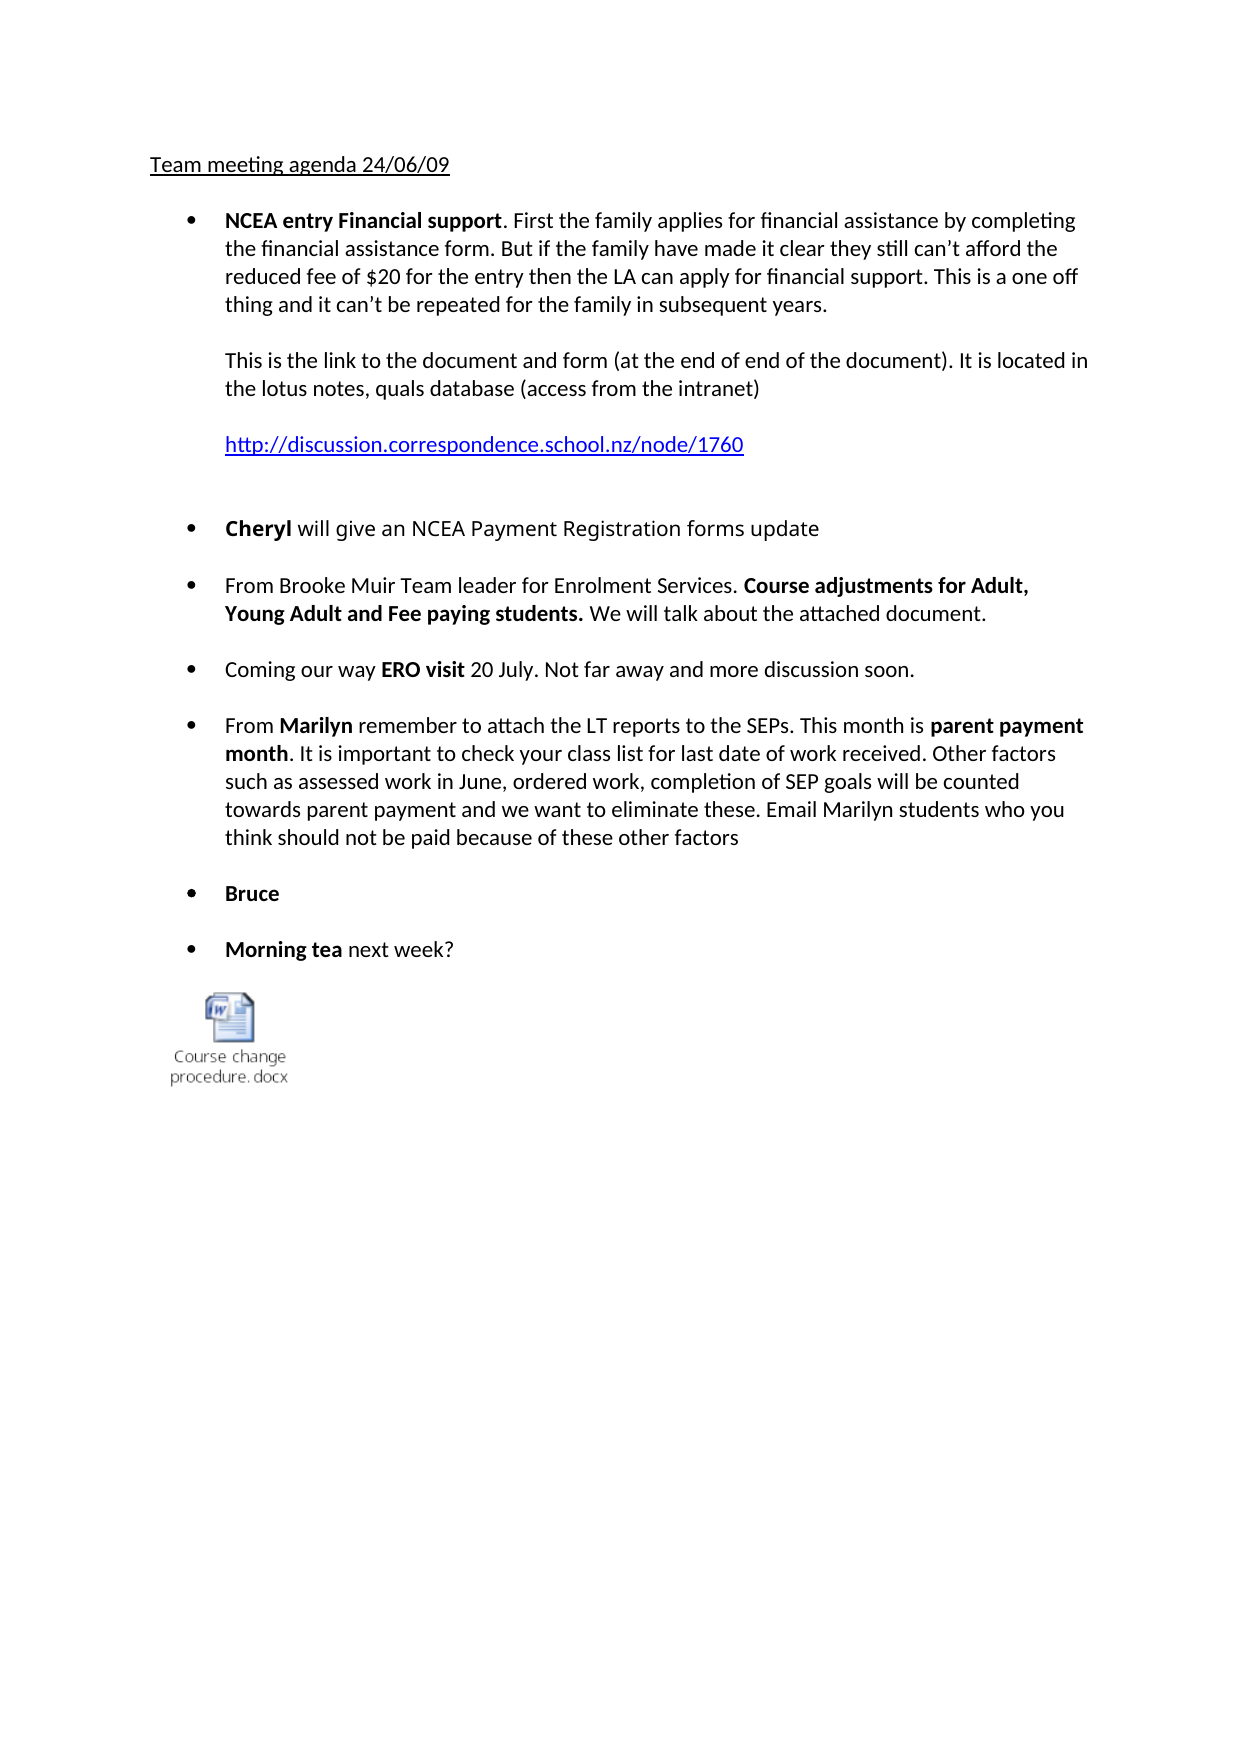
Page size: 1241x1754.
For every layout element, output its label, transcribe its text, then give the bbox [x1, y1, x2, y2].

list Bruce [187, 879, 1090, 907]
text This is the link to the document and form (at the end of end of the document). It is located in the lotus notes, quals database (access from the intranet) [225, 346, 1090, 402]
list Coming our way ERO visit 20 July. Not far away and more discussion soon. [187, 655, 1090, 683]
text http://discussion.correspondence.school.nz/node/1760 [150, 430, 1090, 458]
list From Marilyn remember to attach the LT reports to the SEPs. This month is parent payment month. It is important to check your class list for last date of work received. Other factors such as assessed work in June, ordered work, completion of SEP goals will be counted towards parent payment and we want to eliminate these. Email Marilyn students who you think should not be paid because of these other factors [187, 711, 1090, 851]
list Morning tea next week? [187, 935, 1090, 963]
list NCEA entry Financial support. First the family applies for financial assistance by completing the financial assistance form. But if the family have made it clear they still can’t afford the reduced fee of $20 for the entry then the LA can apply for financial support. This is a one off thing and it can’t be repeated for the family in subsequent years. [187, 206, 1090, 318]
list From Brooke Muir Team leader for Enrolment Services. Course adjustments for Adult, Young Adult and Fee paying students. We will talk about the attached document. [187, 571, 1090, 627]
list Cheryl will give an NCEA Payment Registration forms update [187, 514, 1090, 543]
text Team meeting agenda 24/06/09 [150, 150, 1090, 178]
